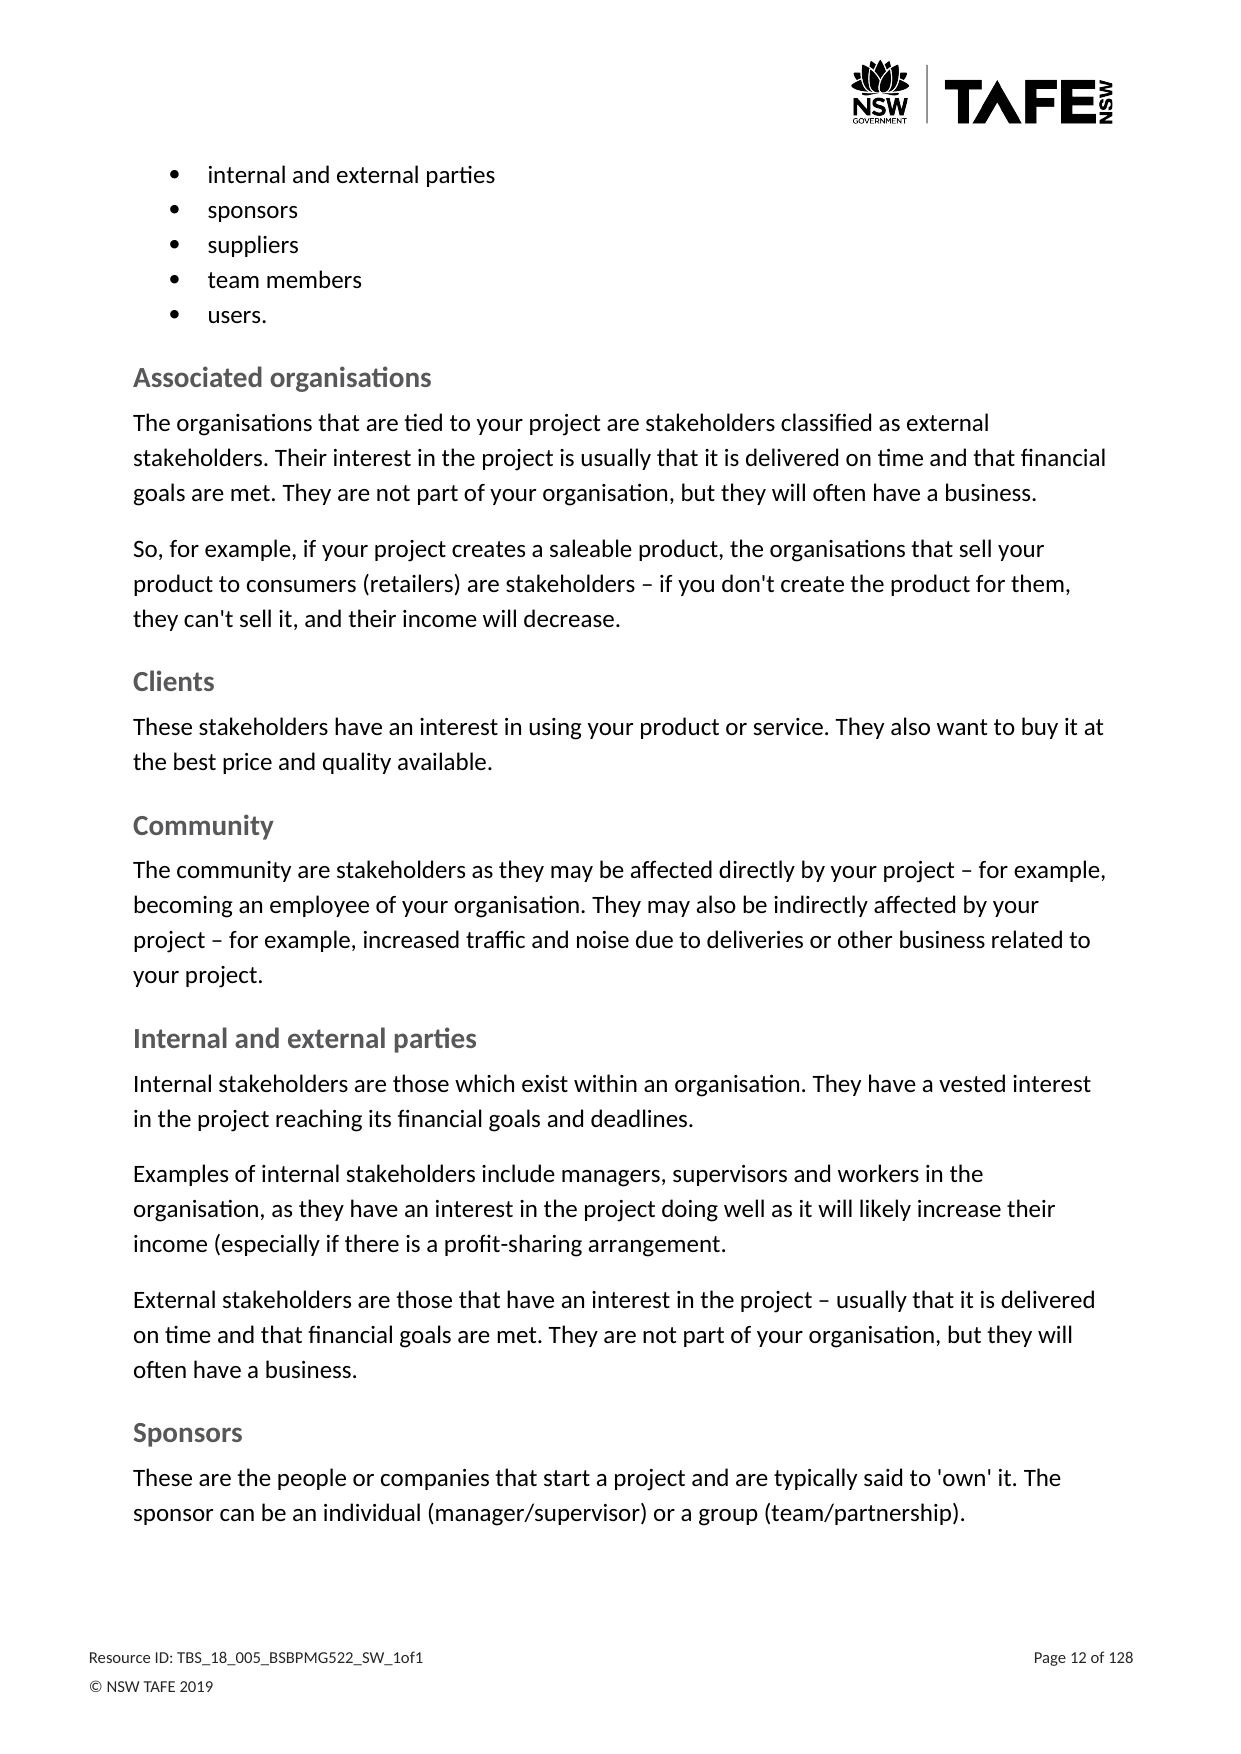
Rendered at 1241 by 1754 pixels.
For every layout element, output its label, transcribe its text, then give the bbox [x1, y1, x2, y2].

subtitle Clients [133, 663, 1107, 699]
text The community are stakeholders as they may be affected directly by your project – for example, becoming an employee of your organisation. They may also be indirectly affected by your project – for example, increased traffic and noise due to deliveries or other business related to your project. [133, 855, 1107, 990]
text So, for example, if your project creates a saleable product, the organisations that sell your product to consumers (retailers) are stakeholders – if you don't create the product for them, they can't sell it, and their income will decrease. [133, 533, 1107, 634]
subtitle Associated organisations [133, 359, 1107, 395]
text The organisations that are tied to your project are stakeholders classified as external stakeholders. Their interest in the project is usually that it is delivered on time and that financial goals are met. They are not part of your organisation, but they will often have a business. [133, 408, 1107, 508]
subtitle Internal and external parties [133, 1020, 1107, 1055]
list team members [170, 264, 1107, 295]
subtitle Community [133, 807, 1107, 842]
text Examples of internal stakeholders include managers, supervisors and workers in the organisation, as they have an interest in the project doing well as it will likely increase their income (especially if there is a profit-sharing arrangement. [133, 1159, 1107, 1259]
text These are the people or companies that start a project and are typically said to 'own' it. The sponsor can be an individual (manager/supervisor) or a group (team/partnership). [133, 1463, 1107, 1528]
list users. [170, 299, 1107, 330]
list internal and external parties [170, 159, 1107, 190]
text These stakeholders have an interest in using your product or service. They also want to buy it at the best price and quality available. [133, 712, 1107, 777]
text External stakeholders are those that have an interest in the project – usually that it is delivered on time and that financial goals are met. They are not part of your organisation, but they will often have a business. [133, 1284, 1107, 1385]
picture [851, 59, 1113, 125]
list sponsors [170, 194, 1107, 225]
list suppliers [170, 229, 1107, 260]
text Internal stakeholders are those which exist within an organisation. They have a vested interest in the project reaching its financial goals and deadlines. [133, 1068, 1107, 1133]
subtitle Sponsors [133, 1414, 1107, 1450]
